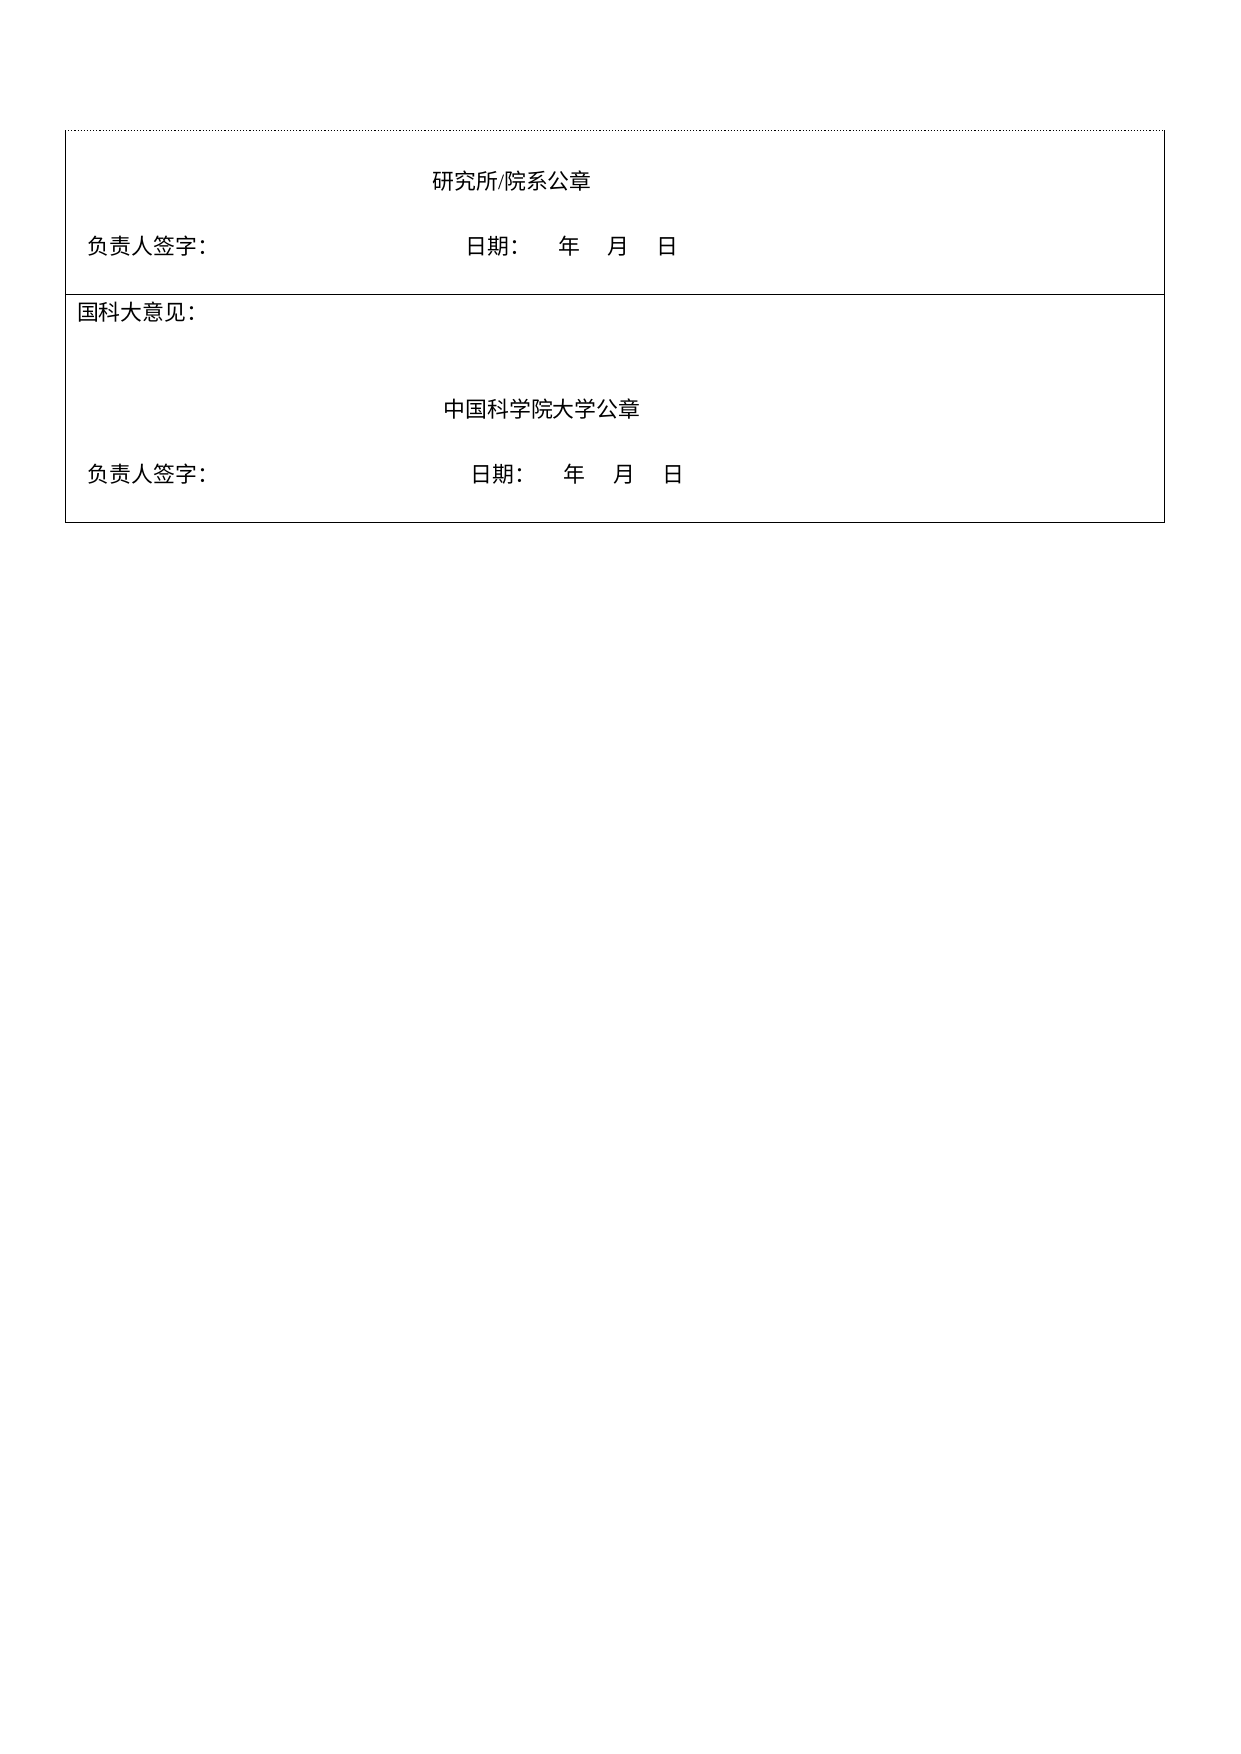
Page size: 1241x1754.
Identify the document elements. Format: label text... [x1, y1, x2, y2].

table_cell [66, 130, 1164, 293]
table_cell 国科大意见： 中国科学院大学公章 负责人签字： 日期： 年 月 日 [66, 295, 1164, 522]
